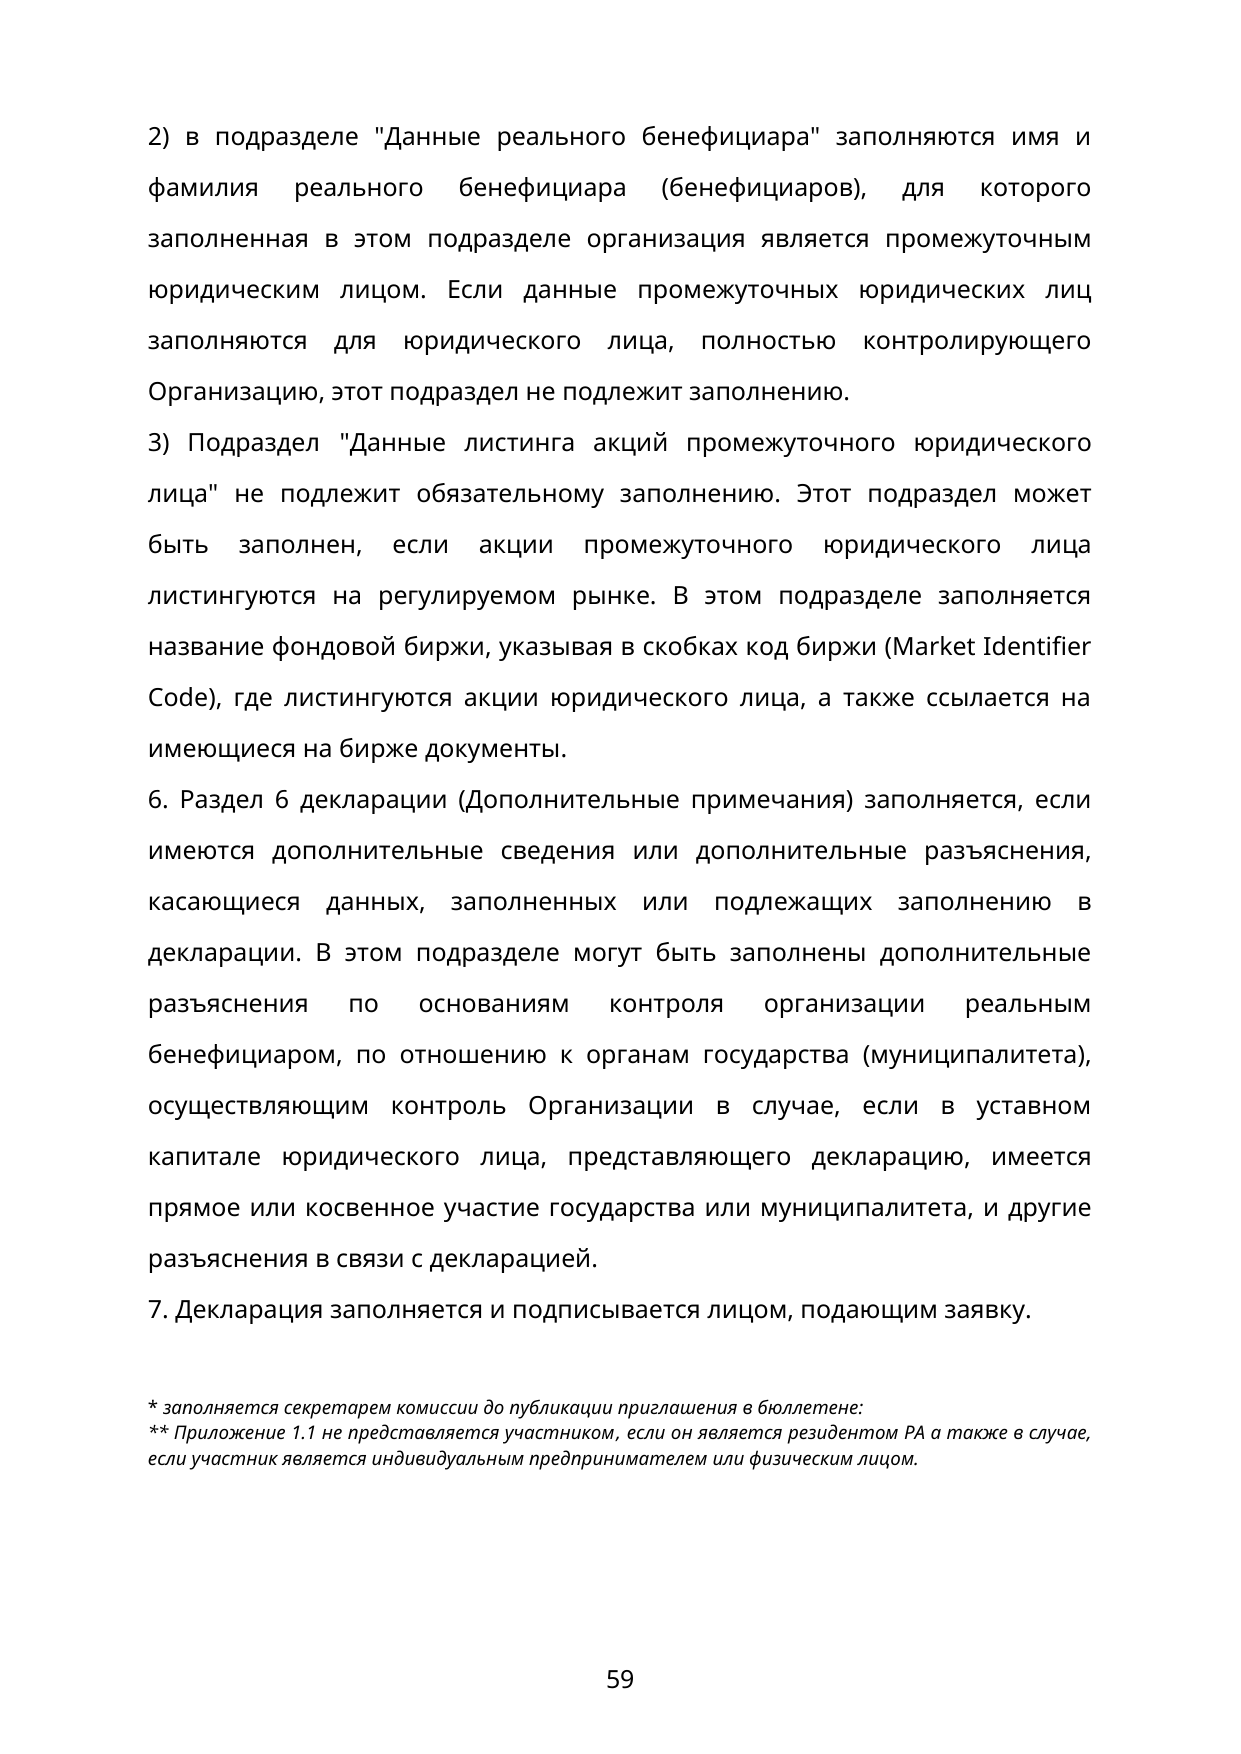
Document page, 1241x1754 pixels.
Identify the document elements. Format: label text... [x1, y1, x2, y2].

text ** Приложение 1.1 не представляется участником, если он является резидентом РА а также в случае, если участник является индивидуальным предпринимателем или физическим лицом. [148, 1420, 1092, 1471]
text 2) в подразделе "Данные реального бенефициара" заполняются имя и фамилия реального бенефициара (бенефициаров), для которого заполненная в этом подразделе организация является промежуточным юридическим лицом. Если данные промежуточных юридических лиц заполняются для юридического лица, полностью контролирующего Организацию, этот подраздел не подлежит заполнению. [148, 118, 1092, 407]
text 7. Декларация заполняется и подписывается лицом, подающим заявку. [148, 1292, 1092, 1326]
text * заполняется секретарем комиссии до публикации приглашения в бюллетене: [148, 1394, 1092, 1420]
text 6. Раздел 6 декларации (Дополнительные примечания) заполняется, если имеются дополнительные сведения или дополнительные разъяснения, касающиеся данных, заполненных или подлежащих заполнению в декларации. В этом подразделе могут быть заполнены дополнительные разъяснения по основаниям контроля организации реальным бенефициаром, по отношению к органам государства (муниципалитета), осуществляющим контроль Организации в случае, если в уставном капитале юридического лица, представляющего декларацию, имеется прямое или косвенное участие государства или муниципалитета, и другие разъяснения в связи с декларацией. [148, 782, 1092, 1275]
text 3) Подраздел "Данные листинга акций промежуточного юридического лица" не подлежит обязательному заполнению. Этот подраздел может быть заполнен, если акции промежуточного юридического лица листингуются на регулируемом рынке. В этом подразделе заполняется название фондовой биржи, указывая в скобках код биржи (Market Identifier Code), где листингуются акции юридического лица, а также ссылается на имеющиеся на бирже документы. [148, 424, 1092, 765]
